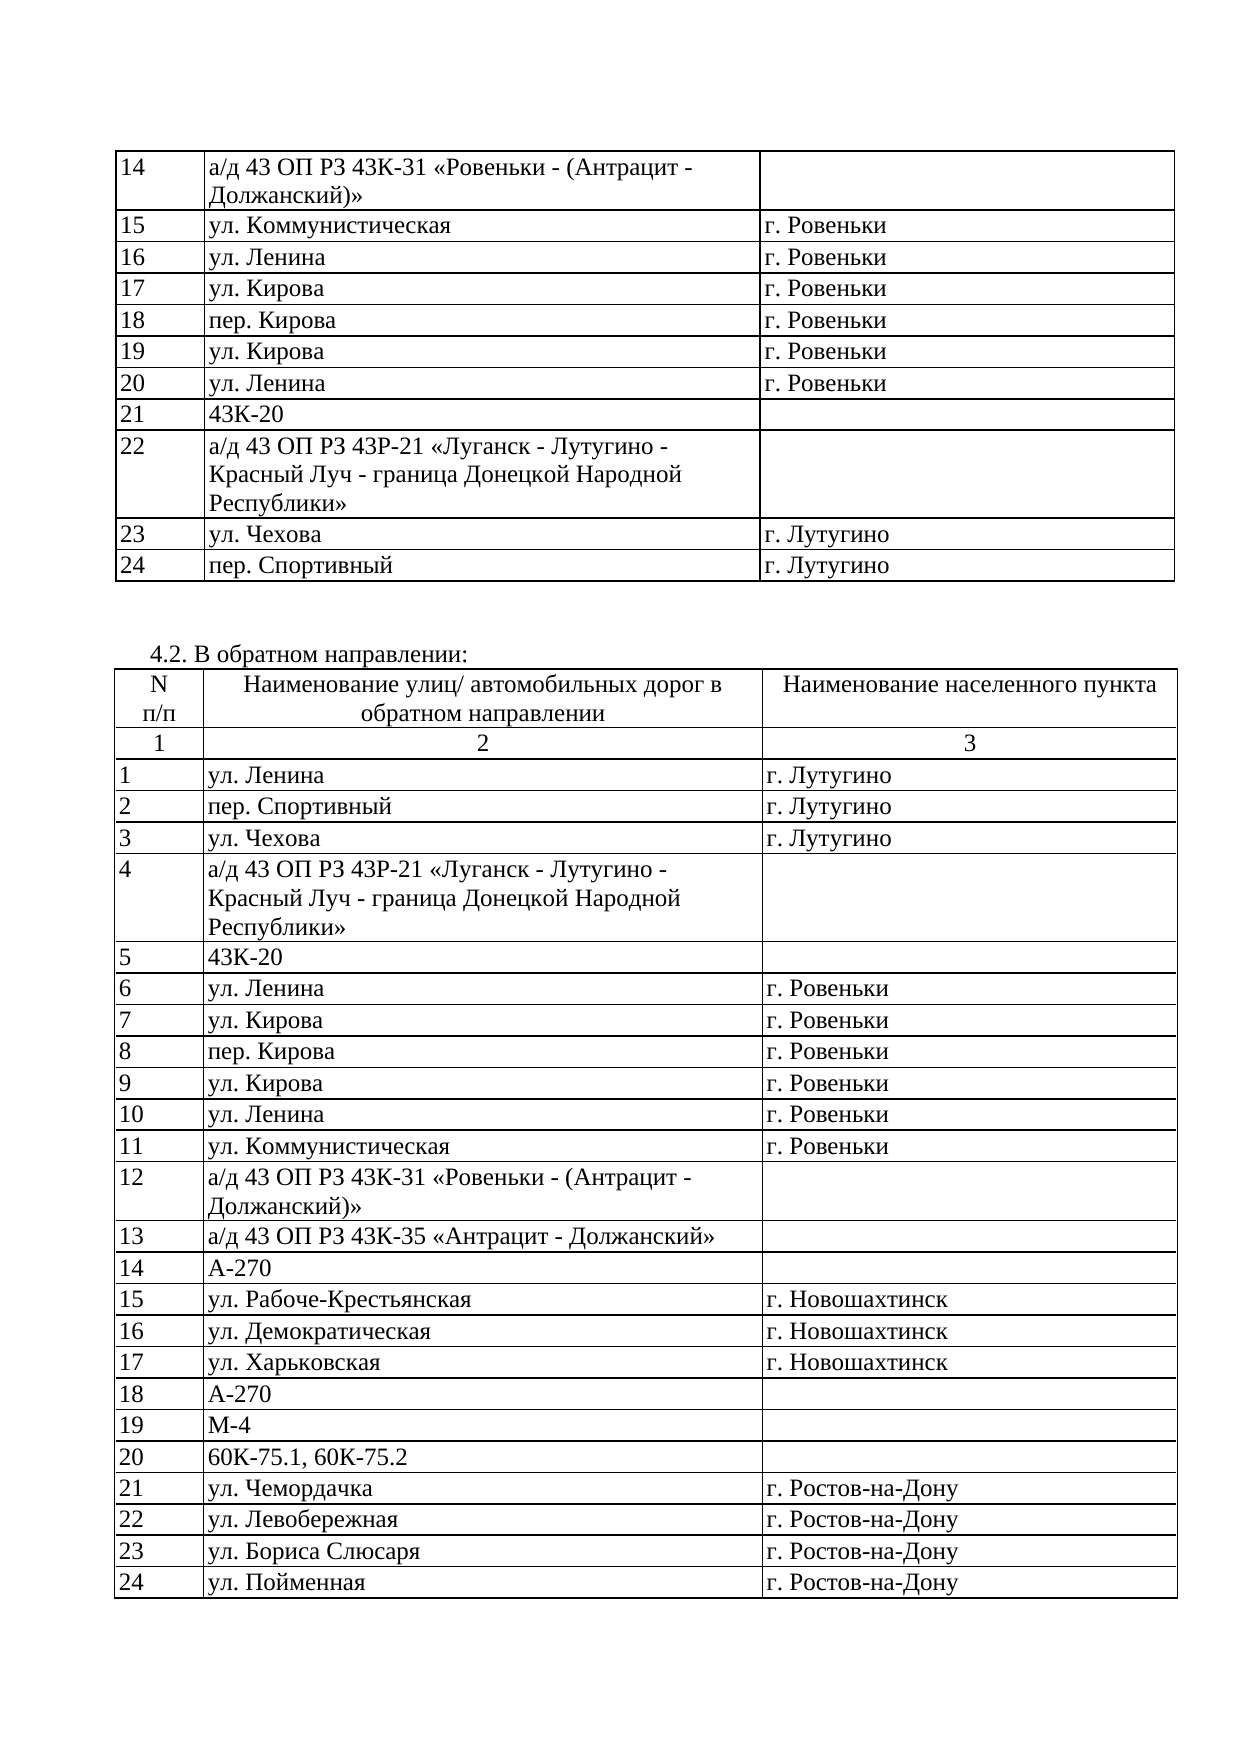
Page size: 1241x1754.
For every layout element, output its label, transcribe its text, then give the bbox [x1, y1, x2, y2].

table_cell г. Ростов-на-Дону [763, 1566, 1177, 1597]
table_cell 10 [115, 1099, 203, 1129]
table_cell г. Ровеньки [763, 1004, 1177, 1035]
table_cell [761, 431, 1174, 517]
table_cell г. Ровеньки [761, 274, 1174, 303]
table_cell г. Лутугино [761, 550, 1174, 580]
table_cell г. Новошахтинск [763, 1283, 1177, 1314]
table_cell пер. Спортивный [205, 550, 759, 580]
table_cell 18 [115, 1378, 203, 1408]
table_cell [763, 1251, 1177, 1283]
table_cell г. Новошахтинск [763, 1346, 1177, 1377]
table_cell г. Новошахтинск [763, 1314, 1177, 1346]
table_cell г. Лутугино [761, 519, 1174, 548]
table_cell ул. Ленина [204, 1100, 762, 1129]
table_cell [761, 400, 1174, 429]
table_cell ул. Коммунистическая [204, 1131, 762, 1161]
table_cell 9 [115, 1068, 203, 1098]
table_cell г. Ровеньки [761, 368, 1174, 398]
table_cell [763, 1161, 1177, 1220]
table_cell [763, 1220, 1177, 1251]
table_cell г. Ровеньки [763, 1066, 1177, 1098]
table_cell ул. Бориса Слюсаря [204, 1536, 762, 1566]
table_cell ул. Демократическая [204, 1316, 762, 1346]
table_header Наименование населенного пункта [763, 670, 1177, 727]
table_header Наименование улиц/ автомобильных дорог в обратном направлении [204, 670, 762, 727]
table_cell 22 [117, 431, 204, 517]
table_cell ул. Кирова [205, 337, 759, 366]
table_cell ул. Чемордачка [204, 1473, 762, 1503]
table_cell 22 [115, 1504, 203, 1534]
table_cell ул. Ленина [204, 974, 762, 1003]
table_cell 16 [115, 1315, 203, 1346]
table_cell 7 [115, 1005, 203, 1035]
table_cell А-270 [204, 1253, 762, 1283]
table_cell ул. Чехова [204, 823, 762, 853]
table_cell 3 [115, 822, 203, 853]
table_cell [763, 1377, 1177, 1408]
table_cell 43К-20 [205, 400, 759, 429]
table_cell 19 [117, 337, 204, 366]
table_cell г. Ровеньки [763, 972, 1177, 1003]
table_cell г. Ровеньки [763, 1129, 1177, 1161]
table_cell 1 [115, 759, 203, 790]
table_cell 15 [117, 211, 204, 241]
table_cell а/д 43 ОП РЗ 43Р-21 «Луганск - Лутугино - Красный Луч - граница Донецкой Народной Республики» [205, 431, 759, 517]
table_cell 23 [117, 519, 204, 548]
table_cell пер. Кирова [205, 305, 759, 335]
table_cell 8 [115, 1036, 203, 1066]
table_cell 1 [115, 728, 203, 758]
table_cell 43К-20 [204, 942, 762, 972]
table_cell а/д 43 ОП РЗ 43Р-21 «Луганск - Лутугино - Красный Луч - граница Донецкой Народной Республики» [204, 854, 762, 941]
table_cell 14 [115, 1252, 203, 1283]
table_cell г. Ровеньки [761, 305, 1174, 335]
table_cell ул. Левобережная [204, 1505, 762, 1534]
table_cell ул. Харьковская [204, 1347, 762, 1377]
table_cell а/д 43 ОП РЗ 43К-31 «Ровеньки - (Антрацит - Должанский)» [205, 152, 759, 209]
table_cell 18 [117, 305, 204, 335]
table_cell 21 [117, 400, 204, 429]
table_cell г. Ровеньки [761, 337, 1174, 366]
table_cell ул. Ленина [205, 368, 759, 398]
table_cell А-270 [204, 1379, 762, 1408]
table_cell 24 [117, 550, 204, 580]
table_cell г. Ровеньки [763, 1098, 1177, 1129]
table_cell 20 [115, 1441, 203, 1471]
table_cell 20 [117, 368, 204, 398]
table_cell ул. Рабоче-Крестьянская [204, 1284, 762, 1314]
table_cell г. Лутугино [763, 790, 1177, 821]
table_cell [763, 1409, 1177, 1440]
table_cell 23 [115, 1535, 203, 1566]
table_cell 17 [115, 1347, 203, 1377]
table_cell пер. Кирова [204, 1037, 762, 1066]
table_cell [761, 152, 1174, 209]
table_cell ул. Кирова [204, 1005, 762, 1035]
table_cell 19 [115, 1410, 203, 1440]
table_cell 4 [115, 854, 203, 941]
table_cell ул. Кирова [205, 274, 759, 303]
table_cell 3 [763, 727, 1177, 758]
table_cell 5 [115, 942, 203, 972]
table_cell г. Ростов-на-Дону [763, 1503, 1177, 1534]
table_cell 2 [204, 728, 762, 758]
table_cell а/д 43 ОП РЗ 43К-31 «Ровеньки - (Антрацит - Должанский)» [204, 1162, 762, 1220]
table_cell М-4 [204, 1410, 762, 1440]
table_cell 24 [115, 1567, 203, 1597]
table_cell 13 [115, 1221, 203, 1251]
table_cell 6 [115, 973, 203, 1003]
table_cell а/д 43 ОП РЗ 43К-35 «Антрацит - Должанский» [204, 1221, 762, 1251]
table_cell г. Ровеньки [761, 242, 1174, 272]
table_cell ул. Коммунистическая [205, 211, 759, 241]
table_cell 17 [117, 274, 204, 303]
table_cell г. Лутугино [763, 821, 1177, 853]
table_cell 60К-75.1, 60К-75.2 [204, 1442, 762, 1471]
text 4.2. В обратном направлении: [150, 639, 1090, 668]
table_cell пер. Спортивный [204, 791, 762, 821]
table_cell 2 [115, 791, 203, 821]
table_cell ул. Ленина [204, 760, 762, 790]
table_cell г. Ростов-на-Дону [763, 1471, 1177, 1503]
table_cell 14 [117, 152, 204, 209]
table_cell [763, 1440, 1177, 1471]
table_cell 16 [117, 242, 204, 272]
table_cell 21 [115, 1473, 203, 1503]
table_cell 15 [115, 1284, 203, 1314]
table_cell ул. Пойменная [204, 1567, 762, 1597]
table_cell г. Ровеньки [763, 1035, 1177, 1066]
table_cell ул. Ленина [205, 242, 759, 272]
table_cell ул. Кирова [204, 1068, 762, 1098]
table_cell г. Лутугино [763, 758, 1177, 790]
table_cell 11 [115, 1130, 203, 1161]
table_cell г. Ростов-на-Дону [763, 1534, 1177, 1566]
table_cell 12 [115, 1162, 203, 1220]
table_cell ул. Чехова [205, 519, 759, 548]
table_cell г. Ровеньки [761, 211, 1174, 241]
table_cell [763, 853, 1177, 941]
table_header N п/п [115, 670, 203, 727]
table_cell [763, 941, 1177, 972]
